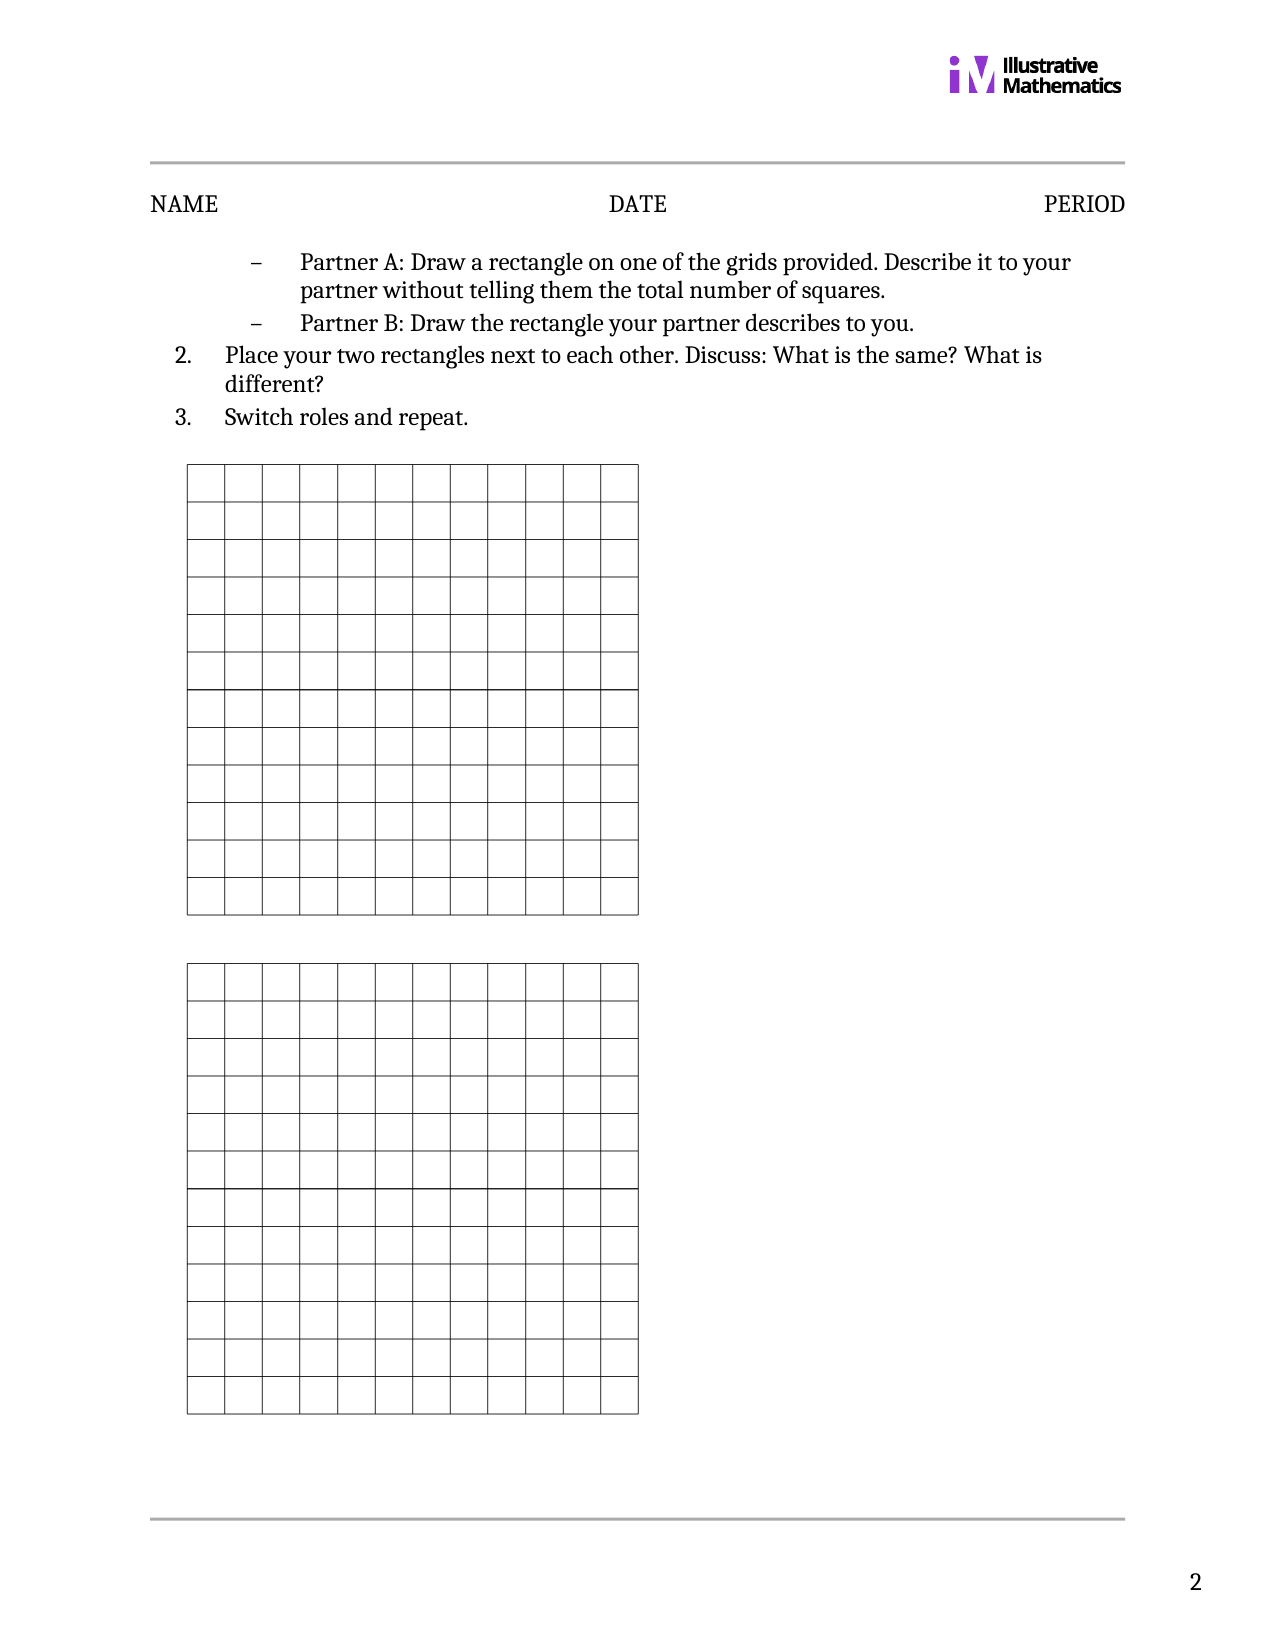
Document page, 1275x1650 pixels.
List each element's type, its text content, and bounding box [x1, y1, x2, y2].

picture [168, 450, 657, 930]
picture [168, 948, 657, 1429]
list Place your two rectangles next to each other. Discuss: What is the same? What is different? [175, 341, 1125, 399]
list Partner A: Draw a rectangle on one of the grids provided. Describe it to your partner without telling them the total number of squares. [250, 247, 1125, 305]
list Switch roles and repeat. [175, 402, 1125, 431]
picture [949, 55, 1121, 93]
list Partner B: Draw the rectangle your partner describes to you. [250, 309, 1125, 337]
